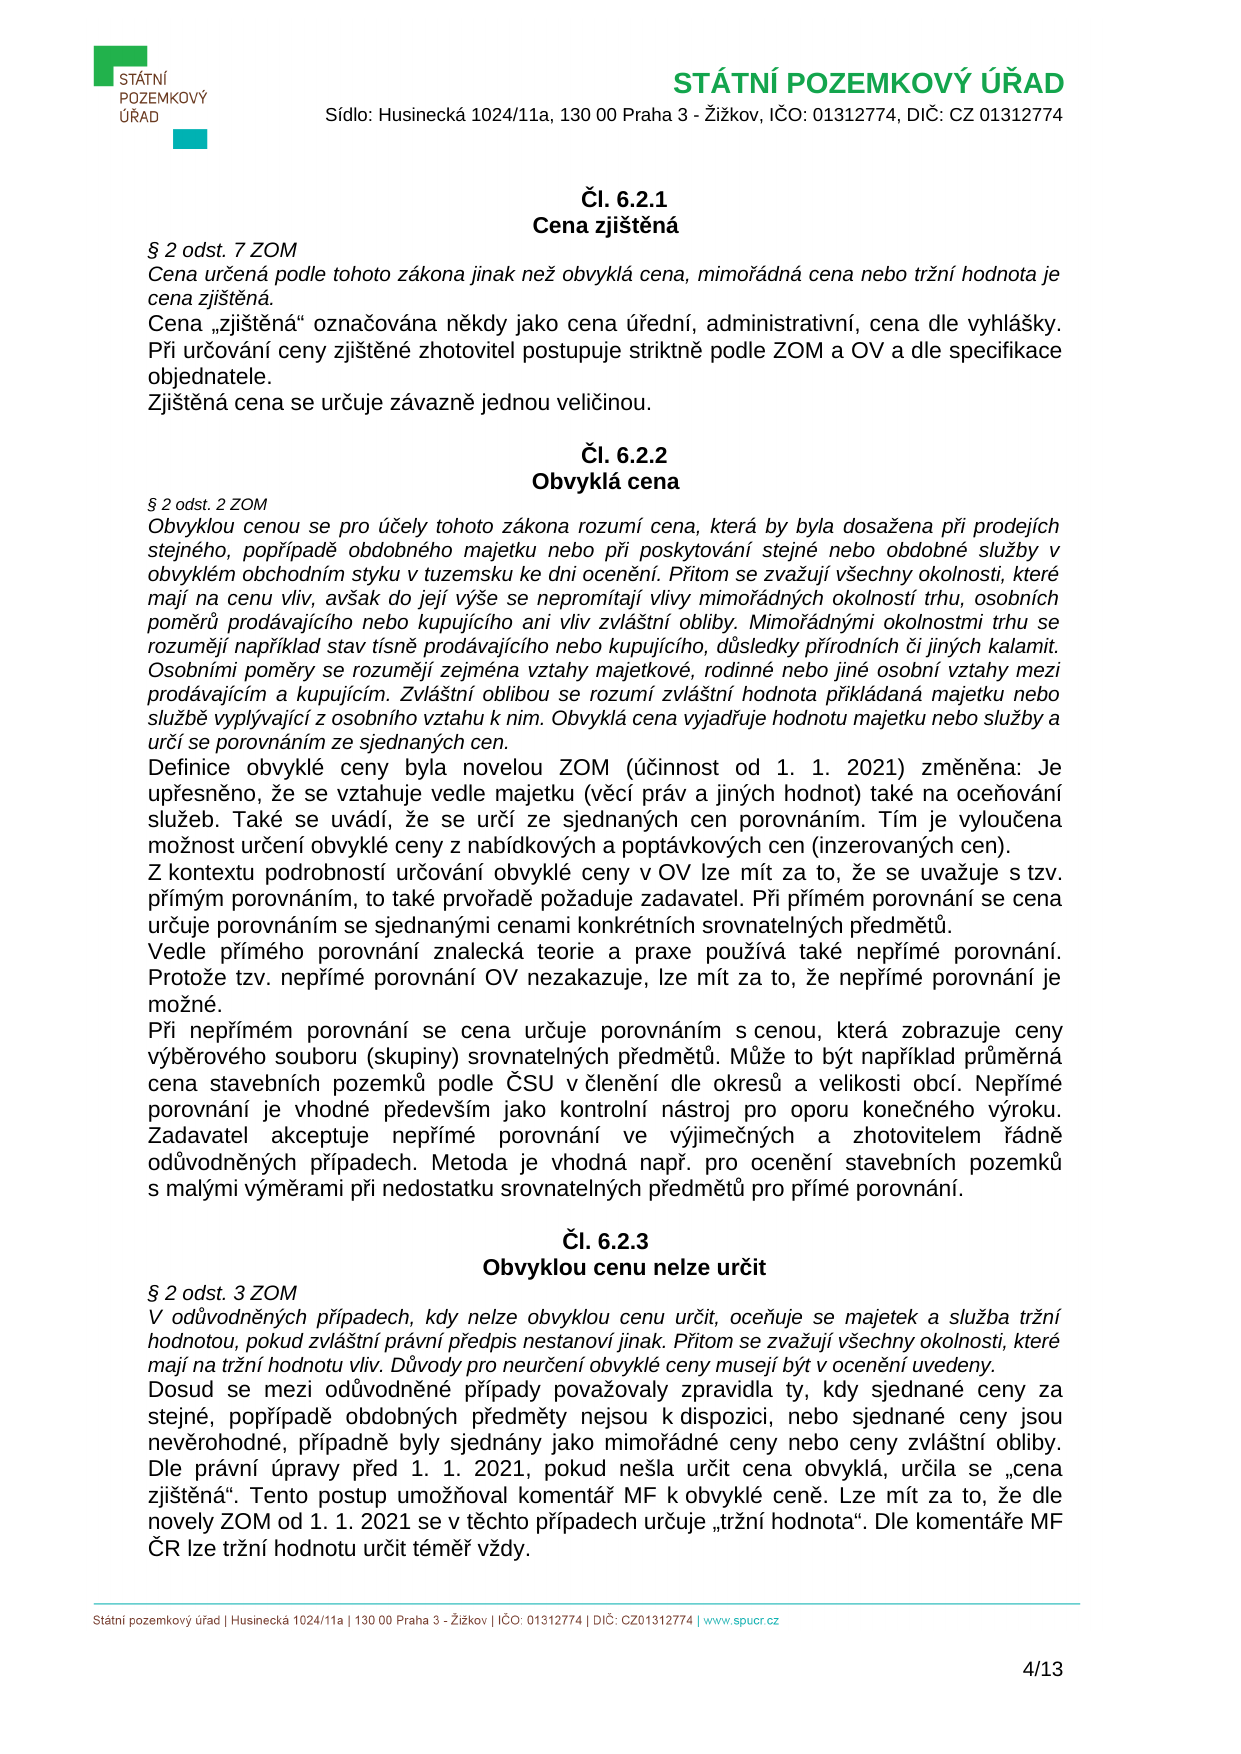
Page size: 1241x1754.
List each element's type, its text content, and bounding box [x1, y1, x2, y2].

list Cena „zjištěná“ označována někdy jako cena úřední, administrativní, cena dle vyhlášky. Při určování ceny zjištěné zhotovitel postupuje striktně podle ZOM a OV a dle specifikace objednatele. [148, 310, 1063, 389]
text § 2 odst. 7 ZOM [148, 238, 1063, 262]
text V odůvodněných případech, kdy nelze obvyklou cenu určit, oceňuje se majetek a služba tržní hodnotou, pokud zvláštní právní předpis nestanoví jinak. Přitom se zvažují všechny okolnosti, které mají na tržní hodnotu vliv. Důvody pro neurčení obvyklé ceny musejí být v ocenění uvedeny. [148, 1304, 1063, 1376]
text § 2 odst. 3 ZOM [148, 1281, 1063, 1304]
text Dosud se mezi odůvodněné případy považovaly zpravidla ty, kdy sjednané ceny za stejné, popřípadě obdobných předměty nejsou k dispozici, nebo sjednané ceny jsou nevěrohodné, případně byly sjednány jako mimořádné ceny nebo ceny zvláštní obliby. Dle právní úpravy před 1. 1. 2021, pokud nešla určit cena obvyklá, určila se „cena zjištěná“. Tento postup umožňoval komentář MF k obvyklé ceně. Lze mít za to, že dle novely ZOM od 1. 1. 2021 se v těchto případech určuje „tržní hodnota“. Dle komentáře MF ČR lze tržní hodnotu určit téměř vždy. [148, 1376, 1063, 1561]
list Čl. 6.2.1 [185, 186, 1063, 212]
text Obvyklou cenou se pro účely tohoto zákona rozumí cena, která by byla dosažena při prodejích stejného, popřípadě obdobného majetku nebo při poskytování stejné nebo obdobné služby v obvyklém obchodním styku v tuzemsku ke dni ocenění. Přitom se zvažují všechny okolnosti, které mají na cenu vliv, avšak do její výše se nepromítají vlivy mimořádných okolností trhu, osobních poměrů prodávajícího nebo kupujícího ani vliv zvláštní obliby. Mimořádnými okolnostmi trhu se rozumějí například stav tísně prodávajícího nebo kupujícího, důsledky přírodních či jiných kalamit. Osobními poměry se rozumějí zejména vztahy majetkové, rodinné nebo jiné osobní vztahy mezi prodávajícím a kupujícím. Zvláštní oblibou se rozumí zvláštní hodnota přikládaná majetku nebo službě vyplývající z osobního vztahu k nim. Obvyklá cena vyjadřuje hodnotu majetku nebo služby a určí se porovnáním ze sjednaných cen. [148, 514, 1063, 753]
list Z kontextu podrobností určování obvyklé ceny v OV lze mít za to, že se uvažuje s tzv. přímým porovnáním, to také prvořadě požaduje zadavatel. Při přímém porovnání se cena určuje porovnáním se sjednanými cenami konkrétních srovnatelných předmětů. [148, 859, 1063, 938]
text § 2 odst. 2 ZOM [148, 495, 1063, 514]
list Cena zjištěná [148, 212, 1063, 238]
text Cena určená podle tohoto zákona jinak než obvyklá cena, mimořádná cena nebo tržní hodnota je cena zjištěná. [148, 262, 1063, 310]
list Definice obvyklé ceny byla novelou ZOM (účinnost od 1. 1. 2021) změněna: Je upřesněno, že se vztahuje vedle majetku (věcí práv a jiných hodnot) také na oceňování služeb. Také se uvádí, že se určí ze sjednaných cen porovnáním. Tím je vyloučena možnost určení obvyklé ceny z nabídkových a poptávkových cen (inzerovaných cen). [148, 753, 1063, 859]
list Obvyklou cenu nelze určit [185, 1254, 1063, 1281]
list Zjištěná cena se určuje závazně jednou veličinou. [148, 389, 1063, 416]
list Obvyklá cena [148, 468, 1063, 495]
list Při nepřímém porovnání se cena určuje porovnáním s cenou, která zobrazuje ceny výběrového souboru (skupiny) srovnatelných předmětů. Může to být například průměrná cena stavebních pozemků podle ČSU v členění dle okresů a velikosti obcí. Nepřímé porovnání je vhodné především jako kontrolní nástroj pro oporu konečného výroku. Zadavatel akceptuje nepřímé porovnání ve výjimečných a zhotovitelem řádně odůvodněných případech. Metoda je vhodná např. pro ocenění stavebních pozemků s malými výměrami při nedostatku srovnatelných předmětů pro přímé porovnání. [148, 1017, 1063, 1201]
picture [74, 18, 1103, 1631]
list Čl. 6.2.3 [148, 1228, 1063, 1254]
list Vedle přímého porovnání znalecká teorie a praxe používá také nepřímé porovnání. Protože tzv. nepřímé porovnání OV nezakazuje, lze mít za to, že nepřímé porovnání je možné. [148, 938, 1063, 1017]
list Čl. 6.2.2 [185, 442, 1063, 468]
